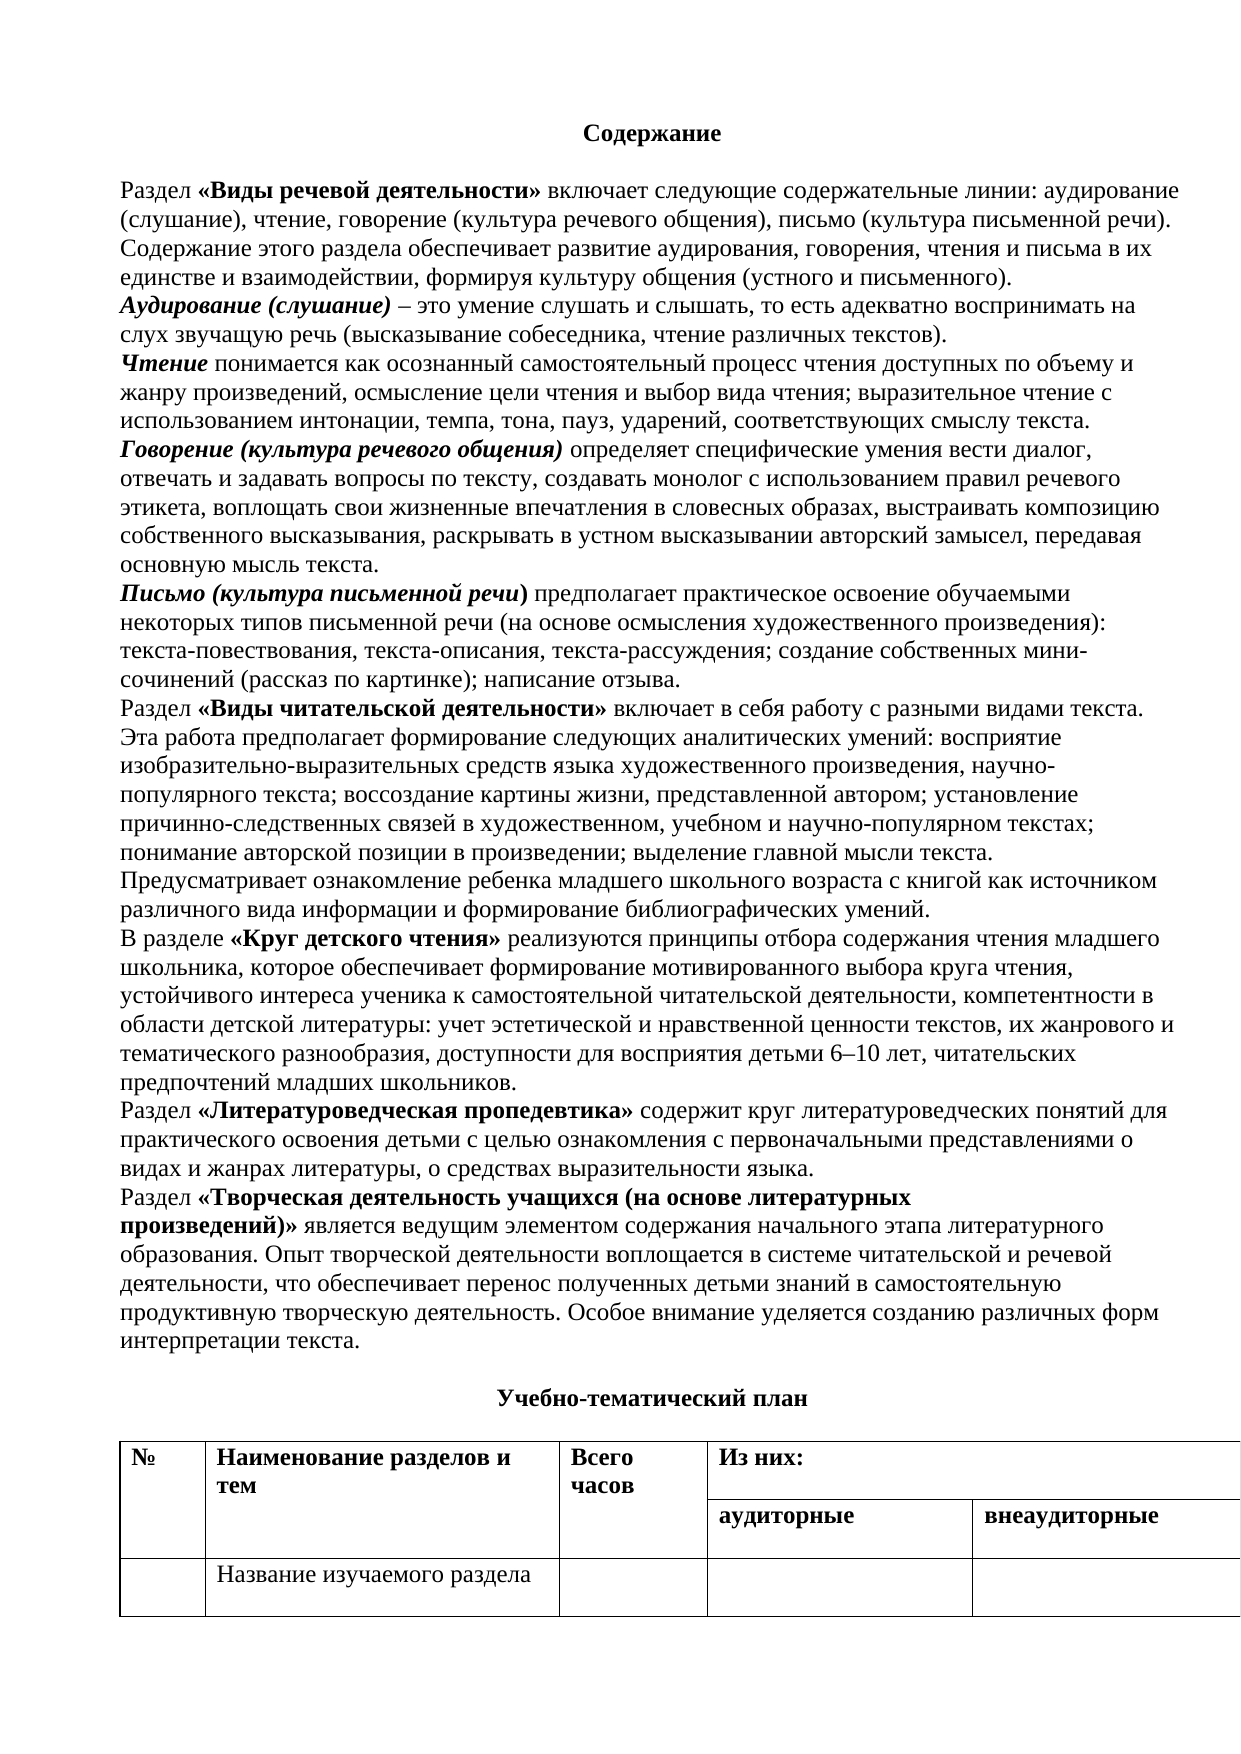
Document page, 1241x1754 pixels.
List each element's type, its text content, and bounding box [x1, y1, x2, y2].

text Говорение (культура речевого общения) определяет специфические умения вести диалог, отвечать и задавать вопросы по тексту, создавать монолог с использованием правил речевого этикета, воплощать свои жизненные впечатления в словесных образах, выстраивать композицию собственного высказывания, раскрывать в устном высказывании авторский замысел, передавая основную мысль текста. [120, 434, 1184, 578]
table_header Из них: [708, 1442, 1240, 1499]
text Письмо (культура письменной речи) предполагает практическое освоение обучаемыми некоторых типов письменной речи (на основе осмысления художественного произведения): текста-повествования, текста-описания, текста-рассуждения; создание собственных мини-сочинений (рассказ по картинке); написание отзыва. [120, 578, 1184, 693]
table_cell [973, 1559, 1240, 1616]
text Учебно-тематический план [120, 1383, 1184, 1412]
text Раздел «Творческая деятельность учащихся (на основе литературных произведений)» является ведущим элементом содержания начального этапа литературного образования. Опыт творческой деятельности воплощается в системе читательской и речевой деятельности, что обеспечивает перенос полученных детьми знаний в самостоятельную продуктивную творческую деятельность. Особое внимание уделяется созданию различных форм интерпретации текста. [120, 1182, 1184, 1354]
text Раздел «Виды речевой деятельности» включает следующие содержательные линии: аудирование (слушание), чтение, говорение (культура речевого общения), письмо (культура письменной речи). Содержание этого раздела обеспечивает развитие аудирования, говорения, чтения и письма в их единстве и взаимодействии, формируя культуру общения (устного и письменного). [120, 176, 1184, 291]
text Содержание [120, 118, 1184, 147]
text Чтение понимается как осознанный самостоятельный процесс чтения доступных по объему и жанру произведений, осмысление цели чтения и выбор вида чтения; выразительное чтение с использованием интонации, темпа, тона, пауз, ударений, соответствующих смыслу текста. [120, 348, 1184, 434]
text Аудирование (слушание) – это умение слушать и слышать, то есть адекватно воспринимать на слух звучащую речь (высказывание собеседника, чтение различных текстов). [120, 291, 1184, 348]
text Раздел «Виды читательской деятельности» включает в себя работу с разными видами текста. Эта работа предполагает формирование следующих аналитических умений: восприятие изобразительно-выразительных средств языка художественного произведения, научно-популярного текста; воссоздание картины жизни, представленной автором; установление причинно-следственных связей в художественном, учебном и научно-популярном текстах; понимание авторской позиции в произведении; выделение главной мысли текста. Предусматривает ознакомление ребенка младшего школьного возраста с книгой как источником различного вида информации и формирование библиографических умений. [120, 693, 1184, 923]
text Раздел «Литературоведческая пропедевтика» содержит круг литературоведческих понятий для практического освоения детьми с целью ознакомления с первоначальными представлениями о видах и жанрах литературы, о средствах выразительности языка. [120, 1096, 1184, 1182]
table_cell аудиторные [708, 1500, 972, 1558]
table_header № [121, 1442, 205, 1558]
table_cell [121, 1559, 205, 1616]
table_header Наименование разделов и тем [206, 1442, 559, 1558]
table_cell Название изучаемого раздела [206, 1559, 559, 1616]
table_cell внеаудиторные [973, 1500, 1240, 1558]
table_header Всего часов [560, 1442, 707, 1558]
table_cell [560, 1559, 707, 1616]
table_cell [708, 1559, 972, 1616]
text В разделе «Круг детского чтения» реализуются принципы отбора содержания чтения младшего школьника, которое обеспечивает формирование мотивированного выбора круга чтения, устойчивого интереса ученика к самостоятельной читательской деятельности, компетентности в области детской литературы: учет эстетической и нравственной ценности текстов, их жанрового и тематического разнообразия, доступности для восприятия детьми 6–10 лет, читательских предпочтений младших школьников. [120, 923, 1184, 1096]
